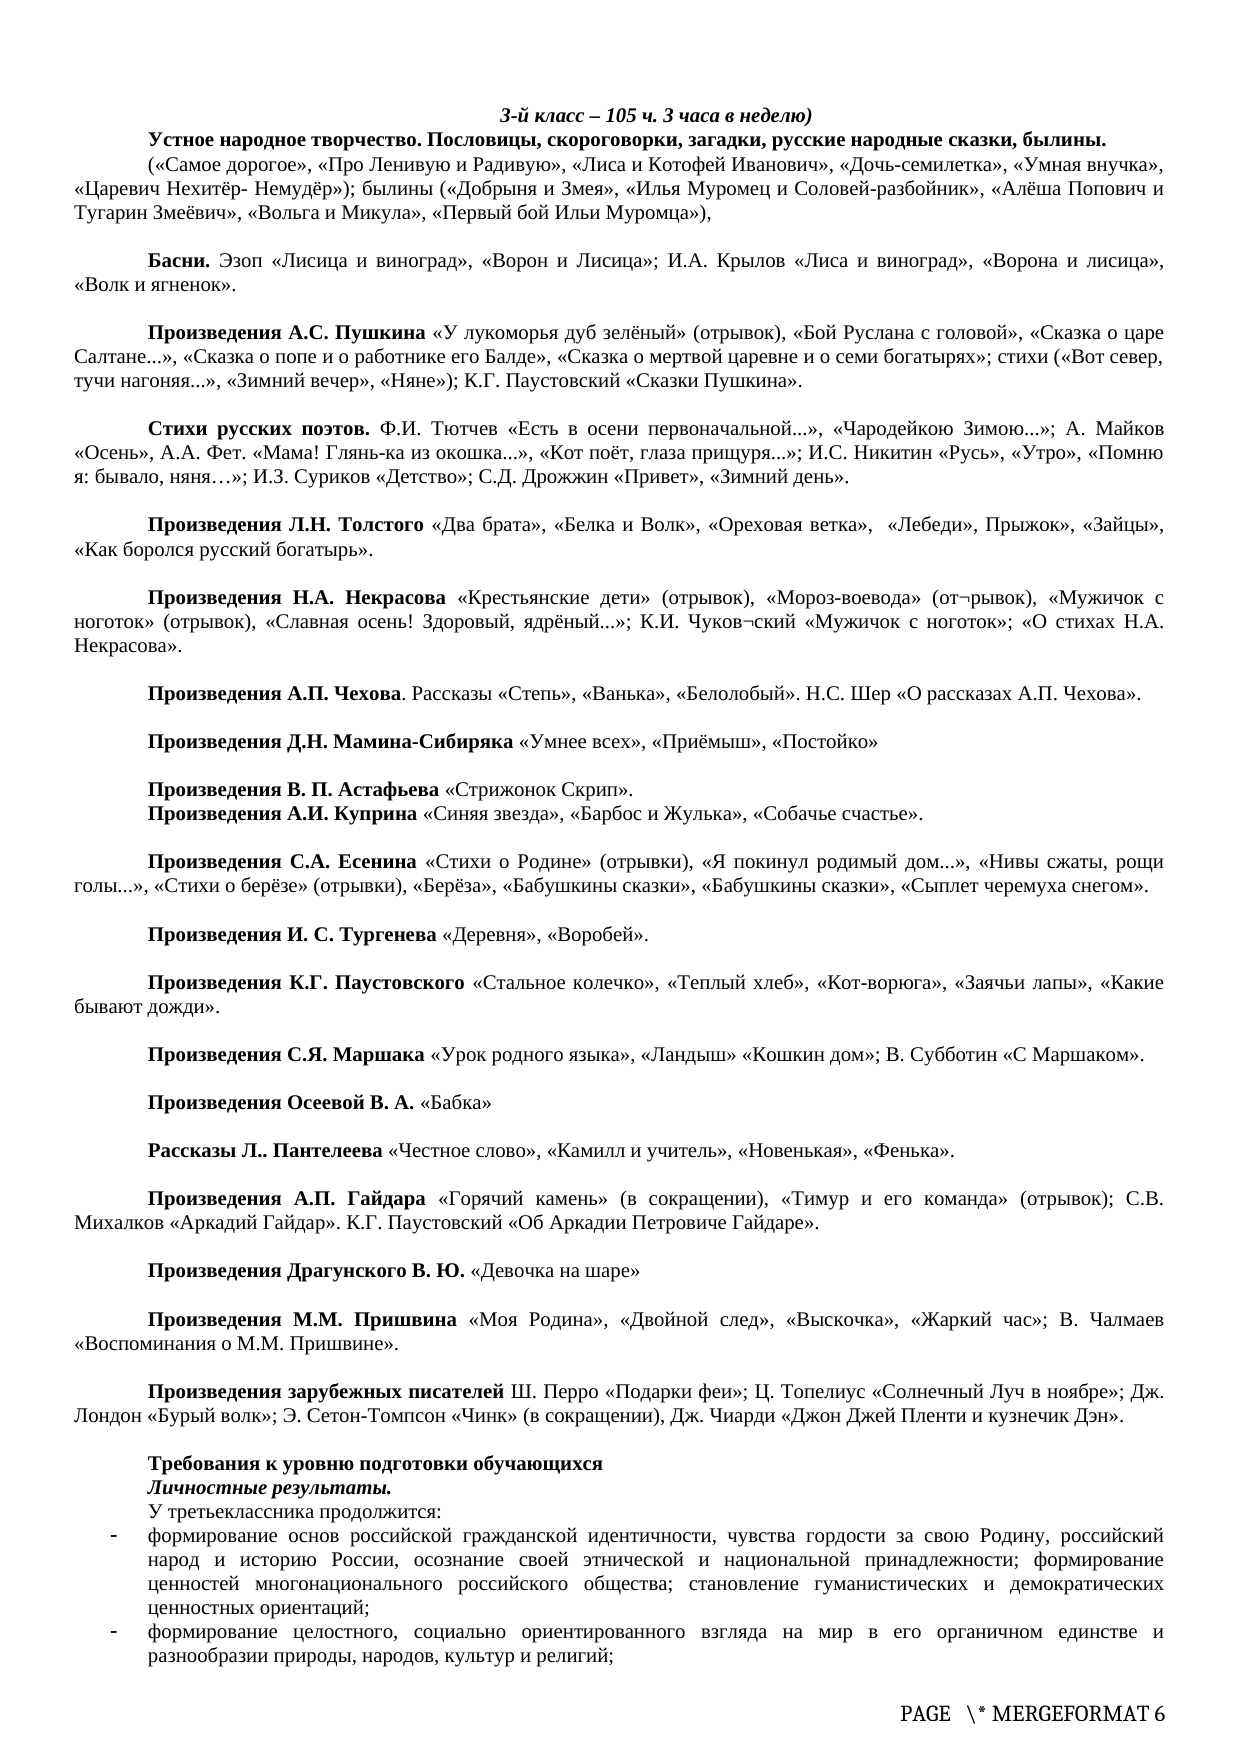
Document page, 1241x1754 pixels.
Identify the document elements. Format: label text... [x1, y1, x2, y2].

list Произведения Драгунского В. Ю. «Девочка на шаре» [74, 1258, 1165, 1282]
list Произведения И. С. Тургенева «Деревня», «Воробей». [74, 921, 1165, 946]
list Личностные результаты. [74, 1475, 1165, 1499]
list формирование целостного, социально ориентированного взгляда на мир в его органичном единстве и разнообразии природы, народов, культур и религий; [110, 1619, 1165, 1667]
list Произведения Н.А. Некрасова «Крестьянские дети» (отрывок), «Мороз-воевода» (от¬рывок), «Мужичок с ноготок» (отрывок), «Славная осень! Здоровый, ядрёный...»; К.И. Чуков¬ский «Мужичок с ноготок»; «О стихах Н.А. Некрасова». [74, 584, 1165, 657]
list Басни. Эзоп «Лисица и виноград», «Ворон и Лисица»; И.А. Крылов «Лиса и виноград», «Ворона и лисица», «Волк и ягненок». [74, 248, 1165, 296]
list формирование основ российской гражданской идентичности, чувства гордости за свою Родину, российский народ и историю России, осознание своей этнической и национальной принадлежности; формирование ценностей многонационального российского общества; становление гуманистических и демократических ценностных ориентаций; [110, 1523, 1165, 1619]
list Произведения А.П. Гайдара «Горячий камень» (в сокращении), «Тимур и его команда» (отрывок); С.В. Михалков «Аркадий Гайдар». К.Г. Паустовский «Об Аркадии Петровиче Гайдаре». [74, 1186, 1165, 1234]
list Произведения С.Я. Маршака «Урок родного языка», «Ландыш» «Кошкин дом»; В. Субботин «С Маршаком». [74, 1042, 1165, 1066]
list Произведения Осеевой В. А. «Бабка» [74, 1090, 1165, 1114]
list Стихи русских поэтов. Ф.И. Тютчев «Есть в осени первоначальной...», «Чародейкою Зимою...»; А. Майков «Осень», А.А. Фет. «Мама! Глянь-ка из окошка...», «Кот поёт, глаза прищуря...»; И.С. Никитин «Русь», «Утро», «Помню я: бывало, няня…»; И.З. Суриков «Детство»; С.Д. Дрожжин «Привет», «Зимний день». [74, 416, 1165, 488]
list Произведения зарубежных писателей Ш. Перро «Подарки феи»; Ц. Топелиус «Солнечный Луч в ноябре»; Дж. Лондон «Бурый волк»; Э. Сетон-Томпсон «Чинк» (в сокращении), Дж. Чиарди «Джон Джей Пленти и кузнечик Дэн». [74, 1379, 1165, 1427]
list Произведения В. П. Астафьева «Стрижонок Скрип». [74, 777, 1165, 801]
list Произведения Л.H. Толстого «Два брата», «Белка и Волк», «Ореховая ветка», «Лебеди», Прыжок», «Зайцы», «Как боролся русский богатырь». [74, 512, 1165, 561]
list Устное народное творчество. Пословицы, скороговорки, загадки, русские народные сказки, былины. [74, 127, 1165, 151]
list Произведения М.М. Пришвина «Моя Родина», «Двойной след», «Выскочка», «Жаркий час»; В. Чалмаев «Воспоминания о М.М. Пришвине». [74, 1306, 1165, 1354]
list Произведения К.Г. Паустовского «Стальное колечко», «Теплый хлеб», «Кот-ворюга», «Заячьи лапы», «Какие бывают дожди». [74, 969, 1165, 1018]
text У третьеклассника продолжится: [74, 1499, 1165, 1523]
text 3-й класс – 105 ч. 3 часа в неделю) [74, 103, 1165, 127]
list Произведения Д.Н. Мамина-Сибиряка «Умнее всех», «Приёмыш», «Постойко» [74, 729, 1165, 753]
list Произведения C.A. Есенина «Стихи о Родине» (отрывки), «Я покинул родимый дом...», «Нивы сжаты, рощи голы...», «Стихи о берёзе» (отрывки), «Берёза», «Бабушкины сказки», «Бабушкины сказки», «Сыплет черемуха снегом». [74, 849, 1165, 897]
list Требования к уровню подготовки обучающихся [74, 1451, 1165, 1475]
list Произведения А.И. Куприна «Синяя звезда», «Барбос и Жулька», «Собачье счастье». [74, 801, 1165, 825]
list Произведения А.П. Чехова. Рассказы «Степь», «Ванька», «Белолобый». Н.С. Шер «О рассказах А.П. Чехова». [74, 681, 1165, 705]
list Произведения А.С. Пушкина «У лукоморья дуб зелёный» (отрывок), «Бой Руслана с головой», «Сказка о царе Салтане...», «Сказка о попе и о работнике его Балде», «Сказка о мертвой царевне и о семи богатырях»; стихи («Вот север, тучи нагоняя...», «Зимний вечер», «Няне»); К.Г. Паустовский «Сказки Пушкина». [74, 320, 1165, 392]
list («Самое дорогое», «Про Ленивую и Радивую», «Лиса и Котофей Иванович», «Дочь-семилетка», «Умная внучка», «Царевич Нехитёр- Немудёр»); былины («Добрыня и Змея», «Илья Муромец и Соловей-разбойник», «Алёша Попович и Тугарин Змеёвич», «Вольга и Микула», «Первый бой Ильи Муромца»), [74, 151, 1165, 224]
list Рассказы Л.. Пантелеева «Честное слово», «Камилл и учитель», «Новенькая», «Фенька». [74, 1138, 1165, 1162]
